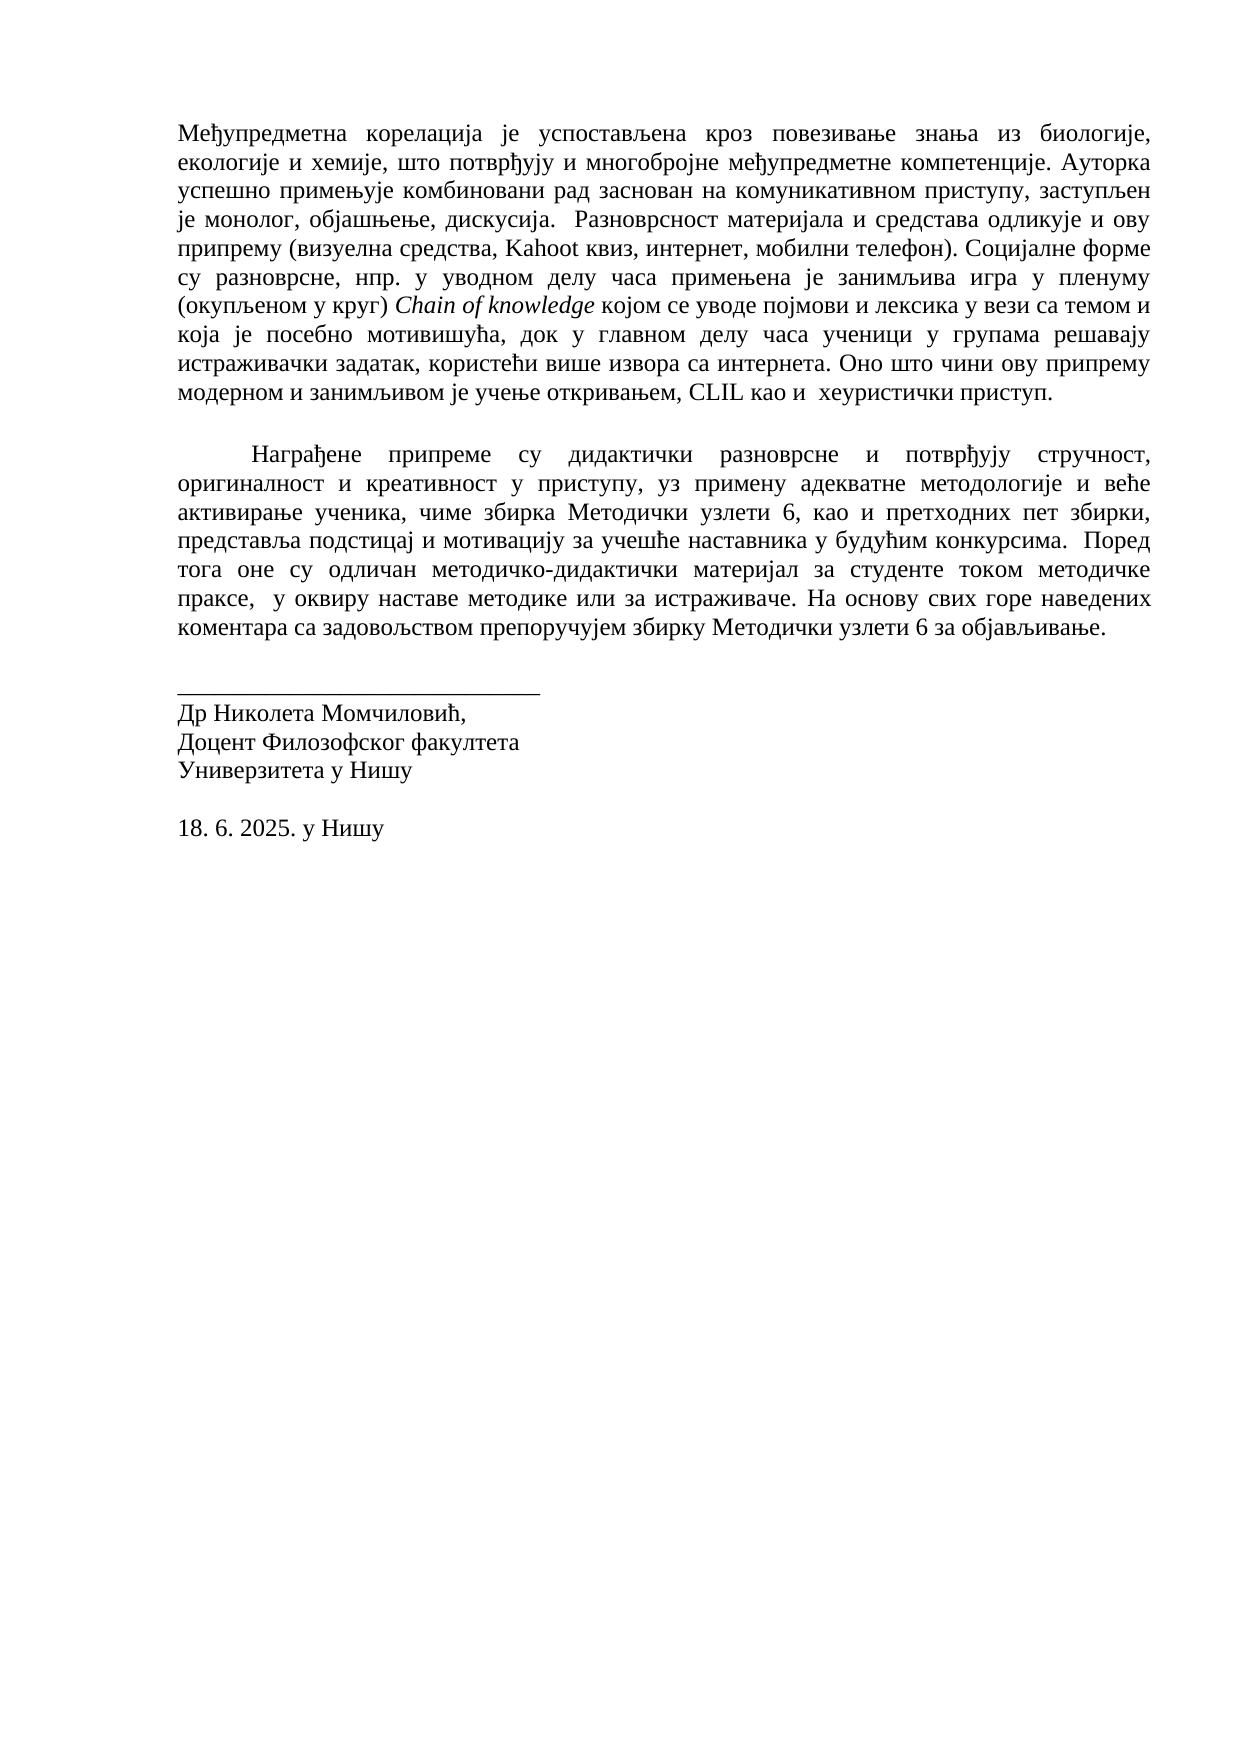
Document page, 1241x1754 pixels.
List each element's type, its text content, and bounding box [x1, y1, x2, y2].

text Универзитета у Нишу [177, 755, 1152, 784]
text 18. 6. 2025. у Нишу [177, 813, 1152, 842]
text Награђене припреме су дидактички разноврсне и потврђују стручност, оригиналност и креативност у приступу, уз примену адекватне методологије и веће активирање ученика, чиме збирка Методички узлети 6, као и претходних пет збирки, представља подстицај и мотивацију за учешће наставника у будућим конкурсима. Поред тога оне су одличан методичко-дидактички материјал за студенте током методичке праксе, у оквиру наставе методике или за истраживаче. На основу свих горе наведених коментара са задовољством препоручујем збирку Методички узлети 6 за објављивање. [177, 439, 1152, 640]
text Доцент Филозофског факултета [177, 727, 1152, 755]
text Др Николета Момчиловић, [177, 698, 1152, 727]
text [177, 118, 1152, 406]
text _____________________________ [177, 669, 1152, 698]
